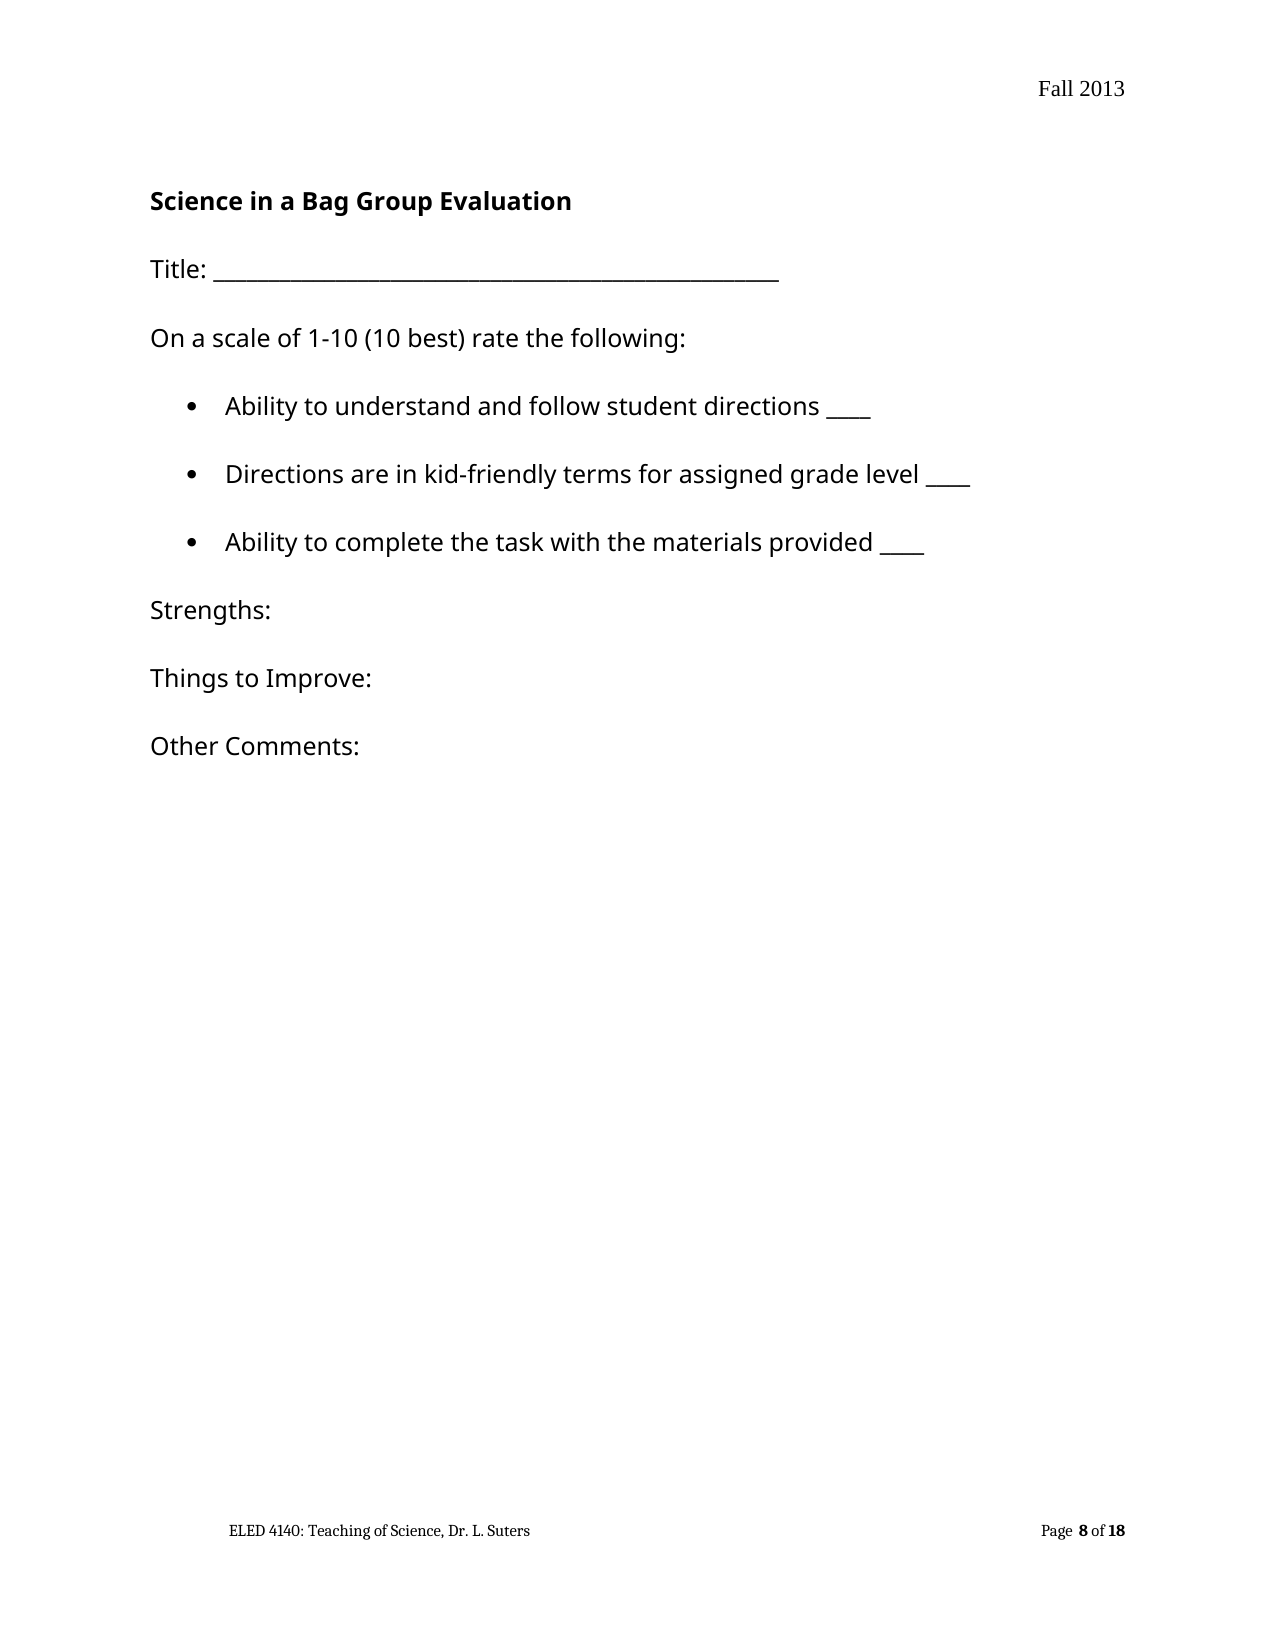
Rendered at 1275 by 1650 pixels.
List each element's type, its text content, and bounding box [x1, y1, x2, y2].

list Directions are in kid-friendly terms for assigned grade level ____ [187, 457, 1125, 491]
text Title: ___________________________________________________ [150, 252, 1125, 286]
text Science in a Bag Group Evaluation [150, 184, 1125, 218]
text Strengths: [150, 593, 1125, 627]
list Ability to understand and follow student directions ____ [187, 388, 1125, 422]
text On a scale of 1-10 (10 best) rate the following: [150, 320, 1125, 354]
text Other Comments: [150, 729, 1125, 763]
text Things to Improve: [150, 661, 1125, 695]
list Ability to complete the task with the materials provided ____ [187, 525, 1125, 559]
